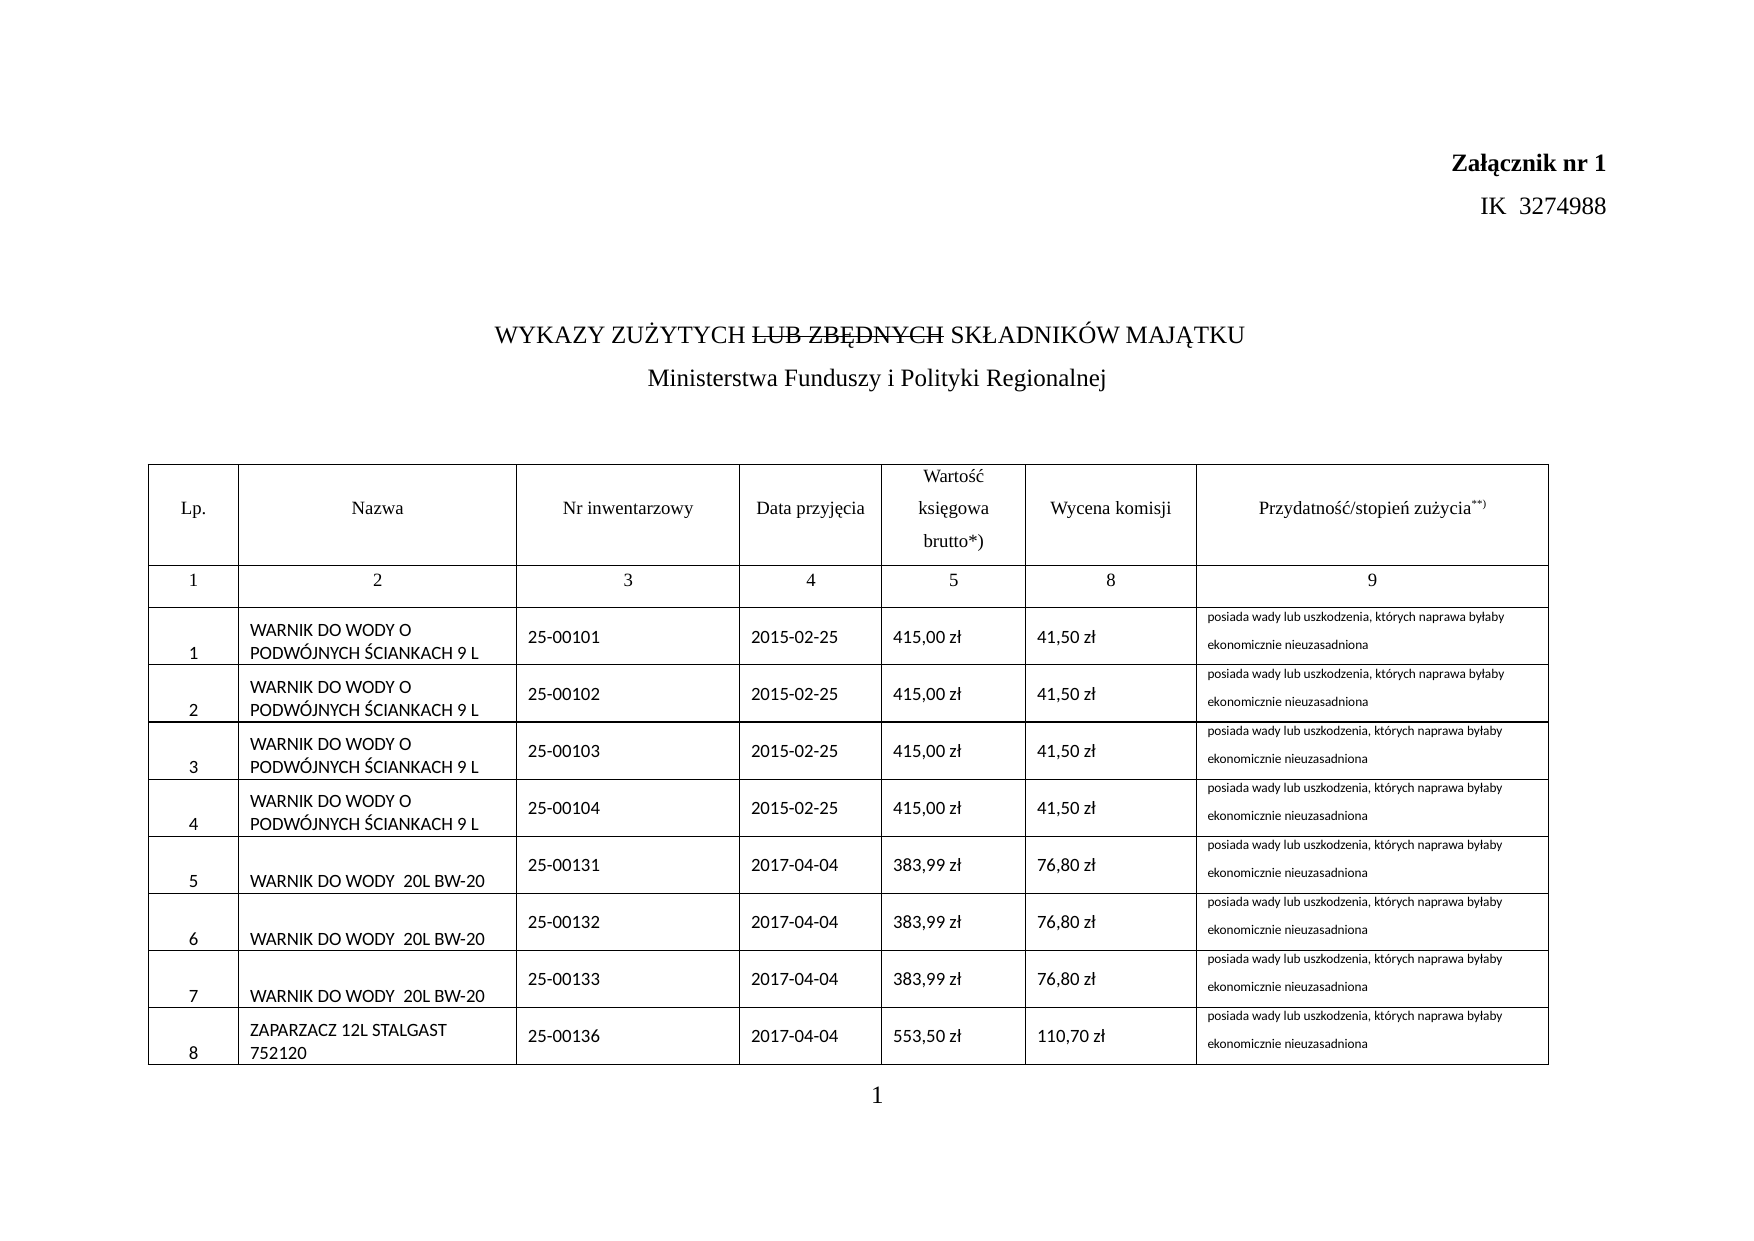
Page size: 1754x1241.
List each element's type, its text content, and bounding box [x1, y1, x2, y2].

table_cell posiada wady lub uszkodzenia, których naprawa byłaby ekonomicznie nieuzasadniona [1197, 780, 1548, 836]
table_cell 2017-04-04 [740, 951, 881, 1007]
table_cell 415,00 zł [882, 723, 1025, 778]
table_cell 25-00104 [517, 780, 739, 836]
table_cell posiada wady lub uszkodzenia, których naprawa byłaby ekonomicznie nieuzasadniona [1197, 723, 1548, 778]
text IK 3274988 [148, 191, 1606, 219]
table_cell WARNIK DO WODY O PODWÓJNYCH ŚCIANKACH 9 L [239, 608, 516, 664]
table_cell 76,80 zł [1026, 894, 1196, 950]
table_cell 4 [149, 780, 238, 836]
table_cell 7 [149, 951, 238, 1007]
table_cell 25-00103 [517, 723, 739, 778]
table_cell 41,50 zł [1026, 608, 1196, 664]
table_cell 9 [1197, 566, 1548, 607]
table_cell 25-00131 [517, 837, 739, 893]
table_cell 25-00136 [517, 1008, 739, 1064]
table_header Przydatność/stopień zużycia**) [1197, 465, 1548, 565]
table_cell 3 [149, 723, 238, 778]
table_header Wycena komisji [1026, 465, 1196, 565]
table_cell WARNIK DO WODY 20L BW-20 [239, 837, 516, 893]
table_cell 4 [740, 566, 881, 607]
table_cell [239, 1008, 516, 1064]
table_cell 5 [149, 837, 238, 893]
table_cell 415,00 zł [882, 780, 1025, 836]
table_header Data przyjęcia [740, 465, 881, 565]
table_cell 383,99 zł [882, 894, 1025, 950]
text wykazy zużytych lub zbędnych składników majątku [133, 320, 1606, 349]
table_cell 25-00102 [517, 665, 739, 721]
table_cell 25-00133 [517, 951, 739, 1007]
table_cell 2015-02-25 [740, 780, 881, 836]
table_cell 110,70 zł [1026, 1008, 1196, 1064]
table_cell 415,00 zł [882, 608, 1025, 664]
table_cell posiada wady lub uszkodzenia, których naprawa byłaby ekonomicznie nieuzasadniona [1197, 608, 1548, 664]
table_cell 25-00132 [517, 894, 739, 950]
table_cell 2015-02-25 [740, 608, 881, 664]
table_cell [1197, 951, 1548, 1007]
table_header Wartość księgowa brutto*) [882, 465, 1025, 565]
table_cell WARNIK DO WODY 20L BW-20 [239, 951, 516, 1007]
table_cell 2015-02-25 [740, 665, 881, 721]
table_cell posiada wady lub uszkodzenia, których naprawa byłaby ekonomicznie nieuzasadniona [1197, 665, 1548, 721]
table_cell 3 [517, 566, 739, 607]
table_cell 6 [149, 894, 238, 950]
table_cell WARNIK DO WODY 20L BW-20 [239, 894, 516, 950]
table_header Nazwa [239, 465, 516, 565]
table_cell WARNIK DO WODY O PODWÓJNYCH ŚCIANKACH 9 L [239, 780, 516, 836]
text Załącznik nr 1 [148, 148, 1606, 176]
table_cell 1 [149, 608, 238, 664]
table_cell 553,50 zł [882, 1008, 1025, 1064]
table_cell WARNIK DO WODY O PODWÓJNYCH ŚCIANKACH 9 L [239, 723, 516, 778]
table_cell 2017-04-04 [740, 1008, 881, 1064]
table_header Nr inwentarzowy [517, 465, 739, 565]
table_cell posiada wady lub uszkodzenia, których naprawa byłaby ekonomicznie nieuzasadniona [1197, 894, 1548, 950]
table_cell 41,50 zł [1026, 780, 1196, 836]
table_cell 76,80 zł [1026, 951, 1196, 1007]
table_cell 5 [882, 566, 1025, 607]
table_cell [1197, 1008, 1548, 1064]
table_cell 2 [239, 566, 516, 607]
table_cell 8 [149, 1008, 238, 1064]
table_cell 41,50 zł [1026, 665, 1196, 721]
table_cell 8 [1026, 566, 1196, 607]
table_header Lp. [149, 465, 238, 565]
table_cell 383,99 zł [882, 837, 1025, 893]
table_cell 383,99 zł [882, 951, 1025, 1007]
table_cell 41,50 zł [1026, 723, 1196, 778]
table_cell 1 [149, 566, 238, 607]
table_cell 2 [149, 665, 238, 721]
table_cell 2015-02-25 [740, 723, 881, 778]
table_cell 415,00 zł [882, 665, 1025, 721]
table_cell 76,80 zł [1026, 837, 1196, 893]
text Ministerstwa Funduszy i Polityki Regionalnej [148, 363, 1606, 421]
table_cell posiada wady lub uszkodzenia, których naprawa byłaby ekonomicznie nieuzasadniona [1197, 837, 1548, 893]
table_cell 2017-04-04 [740, 894, 881, 950]
table_cell 2017-04-04 [740, 837, 881, 893]
table_cell WARNIK DO WODY O PODWÓJNYCH ŚCIANKACH 9 L [239, 665, 516, 721]
table_cell 25-00101 [517, 608, 739, 664]
